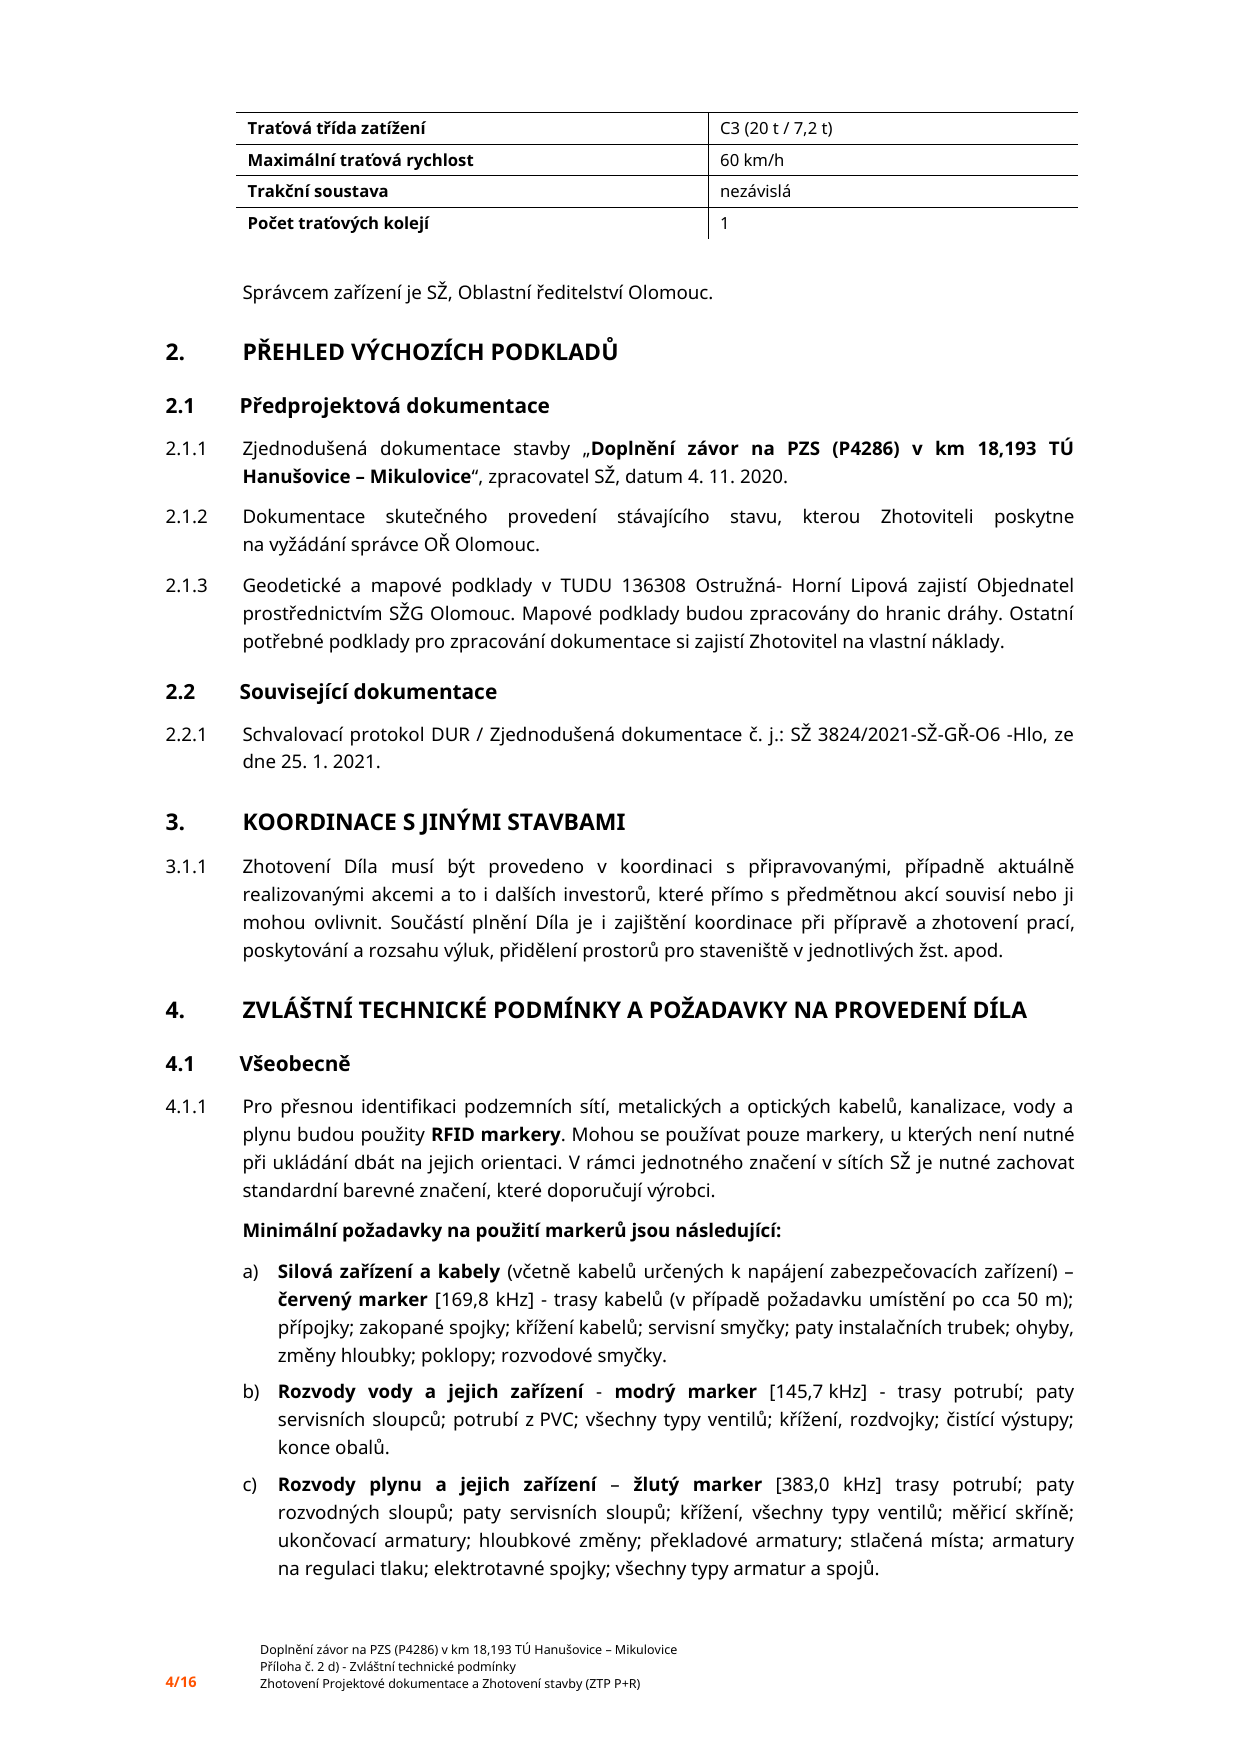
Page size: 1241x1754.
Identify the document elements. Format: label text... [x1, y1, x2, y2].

text Minimální požadavky na použití markerů jsou následující: [242, 1218, 1075, 1243]
text Dokumentace skutečného provedení stávajícího stavu, kterou Zhotoviteli poskytne na vyžádání správce OŘ Olomouc. [165, 504, 1075, 557]
text Schvalovací protokol DUR / Zjednodušená dokumentace č. j.: SŽ 3824/2021-SŽ-GŘ-O6 -Hlo, ze dne 25. 1. 2021. [165, 721, 1075, 774]
text Rozvody plynu a jejich zařízení – žlutý marker [383,0 kHz] trasy potrubí; paty rozvodných sloupů; paty servisních sloupů; křížení, všechny typy ventilů; měřicí skříně; ukončovací armatury; hloubkové změny; překladové armatury; stlačená místa; armatury na regulaci tlaku; elektrotavné spojky; všechny typy armatur a spojů. [242, 1471, 1075, 1581]
table_cell C3 (20 t / 7,2 t) [709, 113, 1078, 144]
text PŘEHLED VÝCHOZÍCH PODKLADŮ [165, 336, 1075, 367]
list Silová zařízení a kabely (včetně kabelů určených k napájení zabezpečovacích zařízení) – červený marker [169,8 kHz] - trasy kabelů (v případě požadavku umístění po cca 50 m); přípojky; zakopané spojky; křížení kabelů; servisní smyčky; paty instalačních trubek; ohyby, změny hloubky; poklopy; rozvodové smyčky. [242, 1258, 1075, 1368]
text ZVLÁŠTNÍ TECHNICKÉ PODMÍNKY A POŽADAVKY NA PROVEDENÍ DÍLA [165, 994, 1075, 1025]
text Související dokumentace [165, 677, 1075, 706]
table_cell 60 km/h [709, 145, 1078, 175]
table_cell Počet traťových kolejí [236, 208, 708, 238]
table_cell 1 [709, 208, 1078, 238]
text Zhotovení Díla musí být provedeno v koordinaci s připravovanými, případně aktuálně realizovanými akcemi a to i dalších investorů, které přímo s předmětnou akcí souvisí nebo ji mohou ovlivnit. Součástí plnění Díla je i zajištění koordinace při přípravě a zhotovení prací, poskytování a rozsahu výluk, přidělení prostorů pro staveniště v jednotlivých žst. apod. [165, 853, 1075, 962]
text KOORDINACE S JINÝMI STAVBAMI [165, 806, 1075, 837]
table_cell Trakční soustava [236, 176, 708, 207]
table_cell Traťová třída zatížení [236, 113, 708, 144]
text Všeobecně [165, 1049, 1075, 1078]
text Zjednodušená dokumentace stavby „Doplnění závor na PZS (P4286) v km 18,193 TÚ Hanušovice – Mikulovice“, zpracovatel SŽ, datum 4. 11. 2020. [165, 435, 1075, 489]
table_cell nezávislá [709, 176, 1078, 207]
text Pro přesnou identifikaci podzemních sítí, metalických a optických kabelů, kanalizace, vody a plynu budou použity RFID markery. Mohou se používat pouze markery, u kterých není nutné při ukládání dbát na jejich orientaci. V rámci jednotného značení v sítích SŽ je nutné zachovat standardní barevné značení, které doporučují výrobci. [165, 1093, 1075, 1203]
table_cell Maximální traťová rychlost [236, 145, 708, 175]
text Rozvody vody a jejich zařízení - modrý marker [145,7 kHz] - trasy potrubí; paty servisních sloupců; potrubí z PVC; všechny typy ventilů; křížení, rozdvojky; čistící výstupy; konce obalů. [242, 1379, 1075, 1460]
text Správcem zařízení je SŽ, Oblastní ředitelství Olomouc. [242, 279, 1075, 304]
text Geodetické a mapové podklady v TUDU 136308 Ostružná- Horní Lipová zajistí Objednatel prostřednictvím SŽG Olomouc. Mapové podklady budou zpracovány do hranic dráhy. Ostatní potřebné podklady pro zpracování dokumentace si zajistí Zhotovitel na vlastní náklady. [165, 572, 1075, 654]
text Předprojektová dokumentace [165, 391, 1075, 420]
